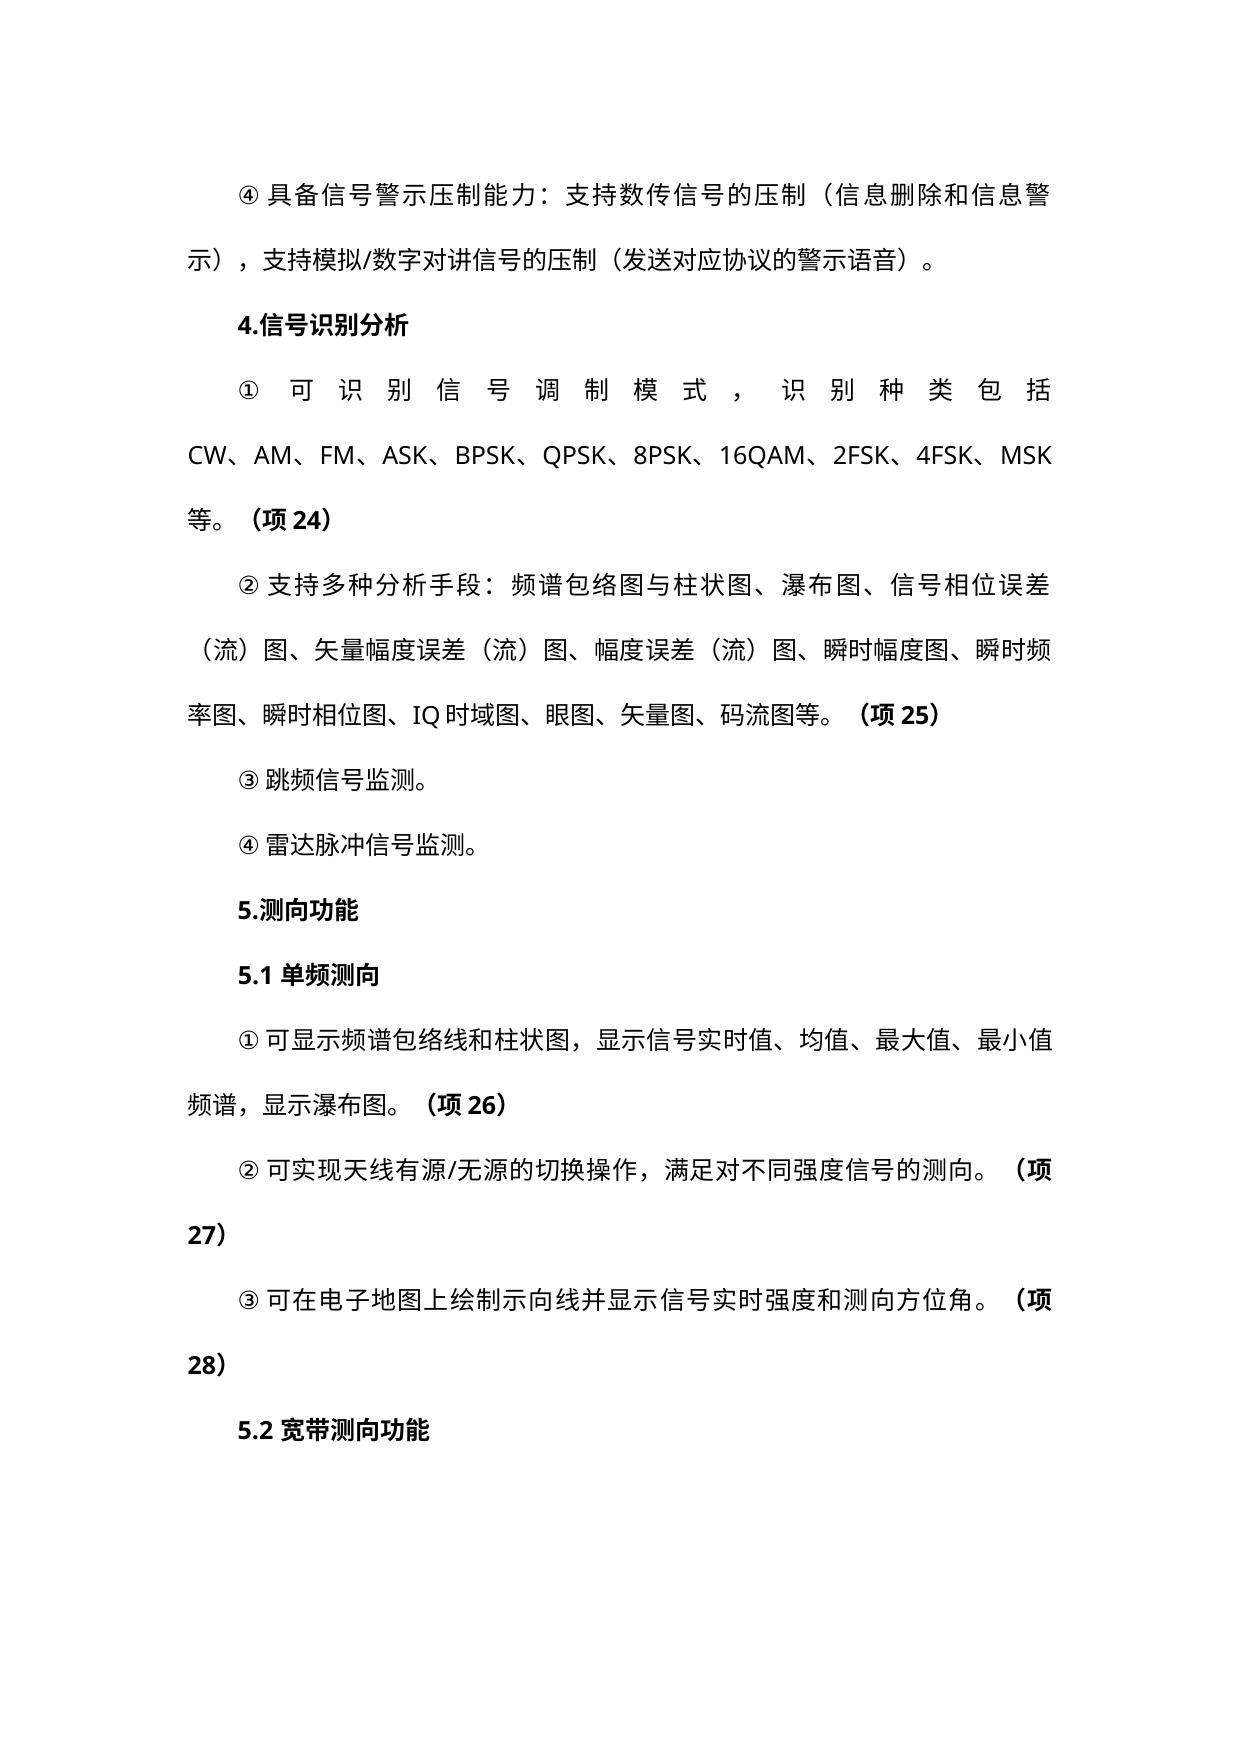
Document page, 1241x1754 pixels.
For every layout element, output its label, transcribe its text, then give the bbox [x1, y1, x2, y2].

text ④具备信号警示压制能力：支持数传信号的压制（信息删除和信息警示），支持模拟/数字对讲信号的压制（发送对应协议的警示语音）。 [187, 162, 1053, 292]
text ①可显示频谱包络线和柱状图，显示信号实时值、均值、最大值、最小值频谱，显示瀑布图。（项26） [187, 1007, 1053, 1137]
text ③跳频信号监测。 [187, 747, 1053, 812]
text ①可识别信号调制模式，识别种类包括CW、AM、FM、ASK、BPSK、QPSK、8PSK、16QAM、2FSK、4FSK、MSK等。（项24） [187, 357, 1053, 552]
text 5.1 单频测向 [187, 942, 1053, 1007]
text ④雷达脉冲信号监测。 [187, 812, 1053, 877]
text 5.测向功能 [187, 877, 1053, 942]
text ③可在电子地图上绘制示向线并显示信号实时强度和测向方位角。（项28） [187, 1267, 1053, 1397]
text 4.信号识别分析 [187, 292, 1053, 357]
text ②支持多种分析手段：频谱包络图与柱状图、瀑布图、信号相位误差（流）图、矢量幅度误差（流）图、幅度误差（流）图、瞬时幅度图、瞬时频率图、瞬时相位图、IQ时域图、眼图、矢量图、码流图等。（项25） [187, 552, 1053, 747]
text ②可实现天线有源/无源的切换操作，满足对不同强度信号的测向。（项27） [187, 1137, 1053, 1267]
text 5.2 宽带测向功能 [187, 1397, 1053, 1462]
